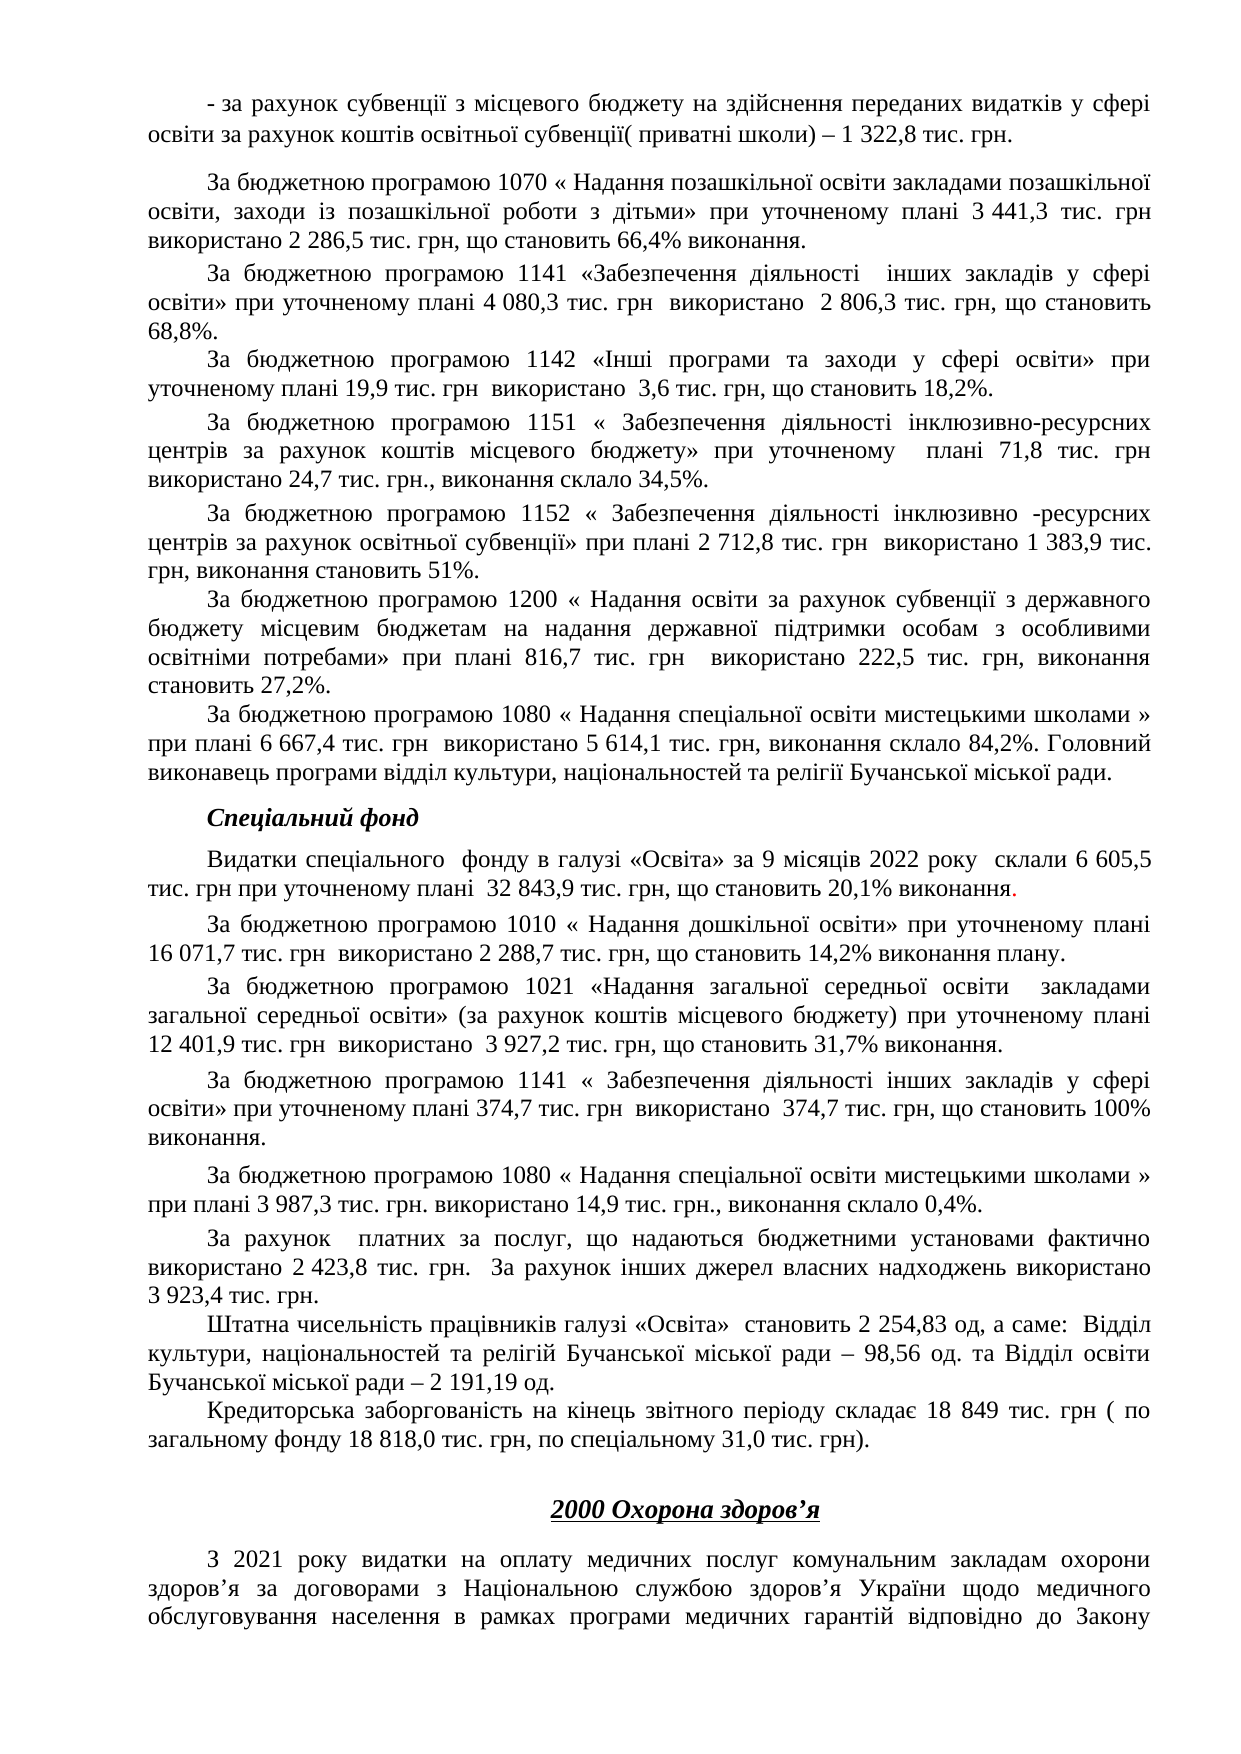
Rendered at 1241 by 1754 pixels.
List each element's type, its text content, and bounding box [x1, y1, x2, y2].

list за рахунок субвенції з місцевого бюджету на здійснення переданих видатків у сфері освіти за рахунок коштів освітньої субвенції( приватні школи) – 1 322,8 тис. грн. [148, 88, 1152, 148]
text За рахунок платних за послуг, що надаються бюджетними установами фактично використано 2 423,8 тис. грн. За рахунок інших джерел власних надходжень використано 3 923,4 тис. грн. [148, 1223, 1152, 1309]
text За бюджетною програмою 1010 « Надання дошкільної освіти» при уточненому плані 16 071,7 тис. грн використано 2 288,7 тис. грн, що становить 14,2% виконання плану. [148, 909, 1152, 966]
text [148, 1544, 1152, 1630]
text За бюджетною програмою 1151 « Забезпечення діяльності інклюзивно-ресурсних центрів за рахунок коштів місцевого бюджету» при уточненому плані 71,8 тис. грн використано 24,7 тис. грн., виконання склало 34,5%. [148, 407, 1152, 493]
text За бюджетною програмою 1141 « Забезпечення діяльності інших закладів у сфері освіти» при уточненому плані 374,7 тис. грн використано 374,7 тис. грн, що становить 100% виконання. [148, 1065, 1152, 1151]
text За бюджетною програмою 1070 « Надання позашкільної освіти закладами позашкільної освіти, заходи із позашкільної роботи з дітьми» при уточненому плані 3 441,3 тис. грн використано 2 286,5 тис. грн, що становить 66,4% виконання. [148, 167, 1152, 253]
text За бюджетною програмою 1200 « Надання освіти за рахунок субвенції з державного бюджету місцевим бюджетам на надання державної підтримки особам з особливими освітніми потребами» при плані 816,7 тис. грн використано 222,5 тис. грн, виконання становить 27,2%. [148, 584, 1152, 699]
text Видатки спеціального фонду в галузі «Освіта» за 9 місяців 2022 року склали 6 605,5 тис. грн при уточненому плані 32 843,9 тис. грн, що становить 20,1% виконання. [148, 844, 1152, 902]
text Спеціальний фонд [148, 802, 1152, 832]
text За бюджетною програмою 1080 « Надання спеціальної освіти мистецькими школами » при плані 6 667,4 тис. грн використано 5 614,1 тис. грн, виконання склало 84,2%. Головний виконавець програми відділ культури, національностей та релігії Бучанської міської ради. [148, 699, 1152, 785]
text Кредиторська заборгованість на кінець звітного періоду складає 18 849 тис. грн ( по загальному фонду 18 818,0 тис. грн, по спеціальному 31,0 тис. грн). [148, 1395, 1152, 1453]
text Штатна чисельність працівників галузі «Освіта» становить 2 254,83 од, а саме: Відділ культури, національностей та релігій Бучанської міської ради – 98,56 од. та Відділ освіти Бучанської міської ради – 2 191,19 од. [148, 1309, 1152, 1395]
text За бюджетною програмою 1152 « Забезпечення діяльності інклюзивно -ресурсних центрів за рахунок освітньої субвенції» при плані 2 712,8 тис. грн використано 1 383,9 тис. грн, виконання становить 51%. [148, 498, 1152, 584]
text За бюджетною програмою 1021 «Надання загальної середньої освіти закладами загальної середньої освіти» (за рахунок коштів місцевого бюджету) при уточненому плані 12 401,9 тис. грн використано 3 927,2 тис. грн, що становить 31,7% виконання. [148, 971, 1152, 1057]
text 2000 Охорона здоров’я [148, 1494, 1152, 1525]
text За бюджетною програмою 1142 «Інші програми та заходи у сфері освіти» при уточненому плані 19,9 тис. грн використано 3,6 тис. грн, що становить 18,2%. [148, 344, 1152, 402]
text За бюджетною програмою 1141 «Забезпечення діяльності інших закладів у сфері освіти» при уточненому плані 4 080,3 тис. грн використано 2 806,3 тис. грн, що становить 68,8%. [148, 258, 1152, 344]
text За бюджетною програмою 1080 « Надання спеціальної освіти мистецькими школами » при плані 3 987,3 тис. грн. використано 14,9 тис. грн., виконання склало 0,4%. [148, 1161, 1152, 1218]
